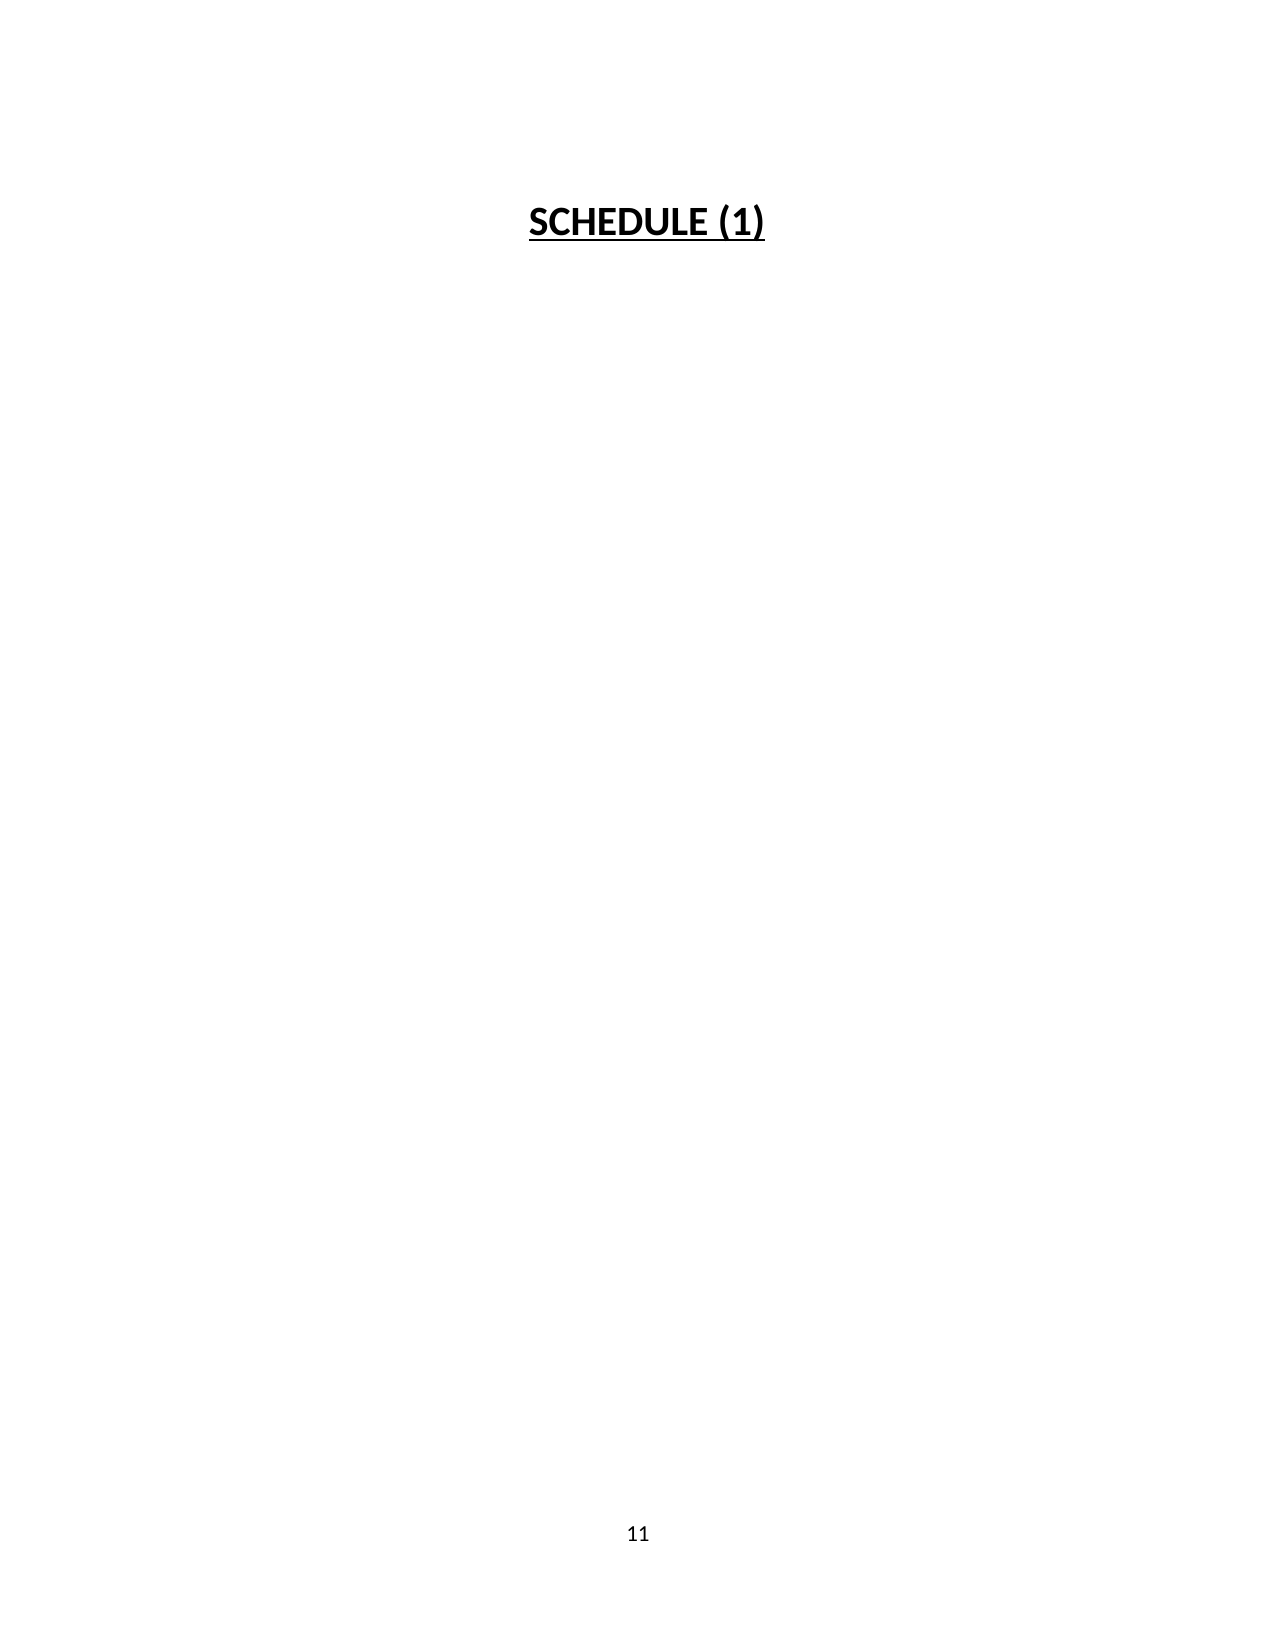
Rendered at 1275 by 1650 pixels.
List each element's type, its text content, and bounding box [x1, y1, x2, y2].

text SCHEDULE (1) [169, 195, 1125, 246]
